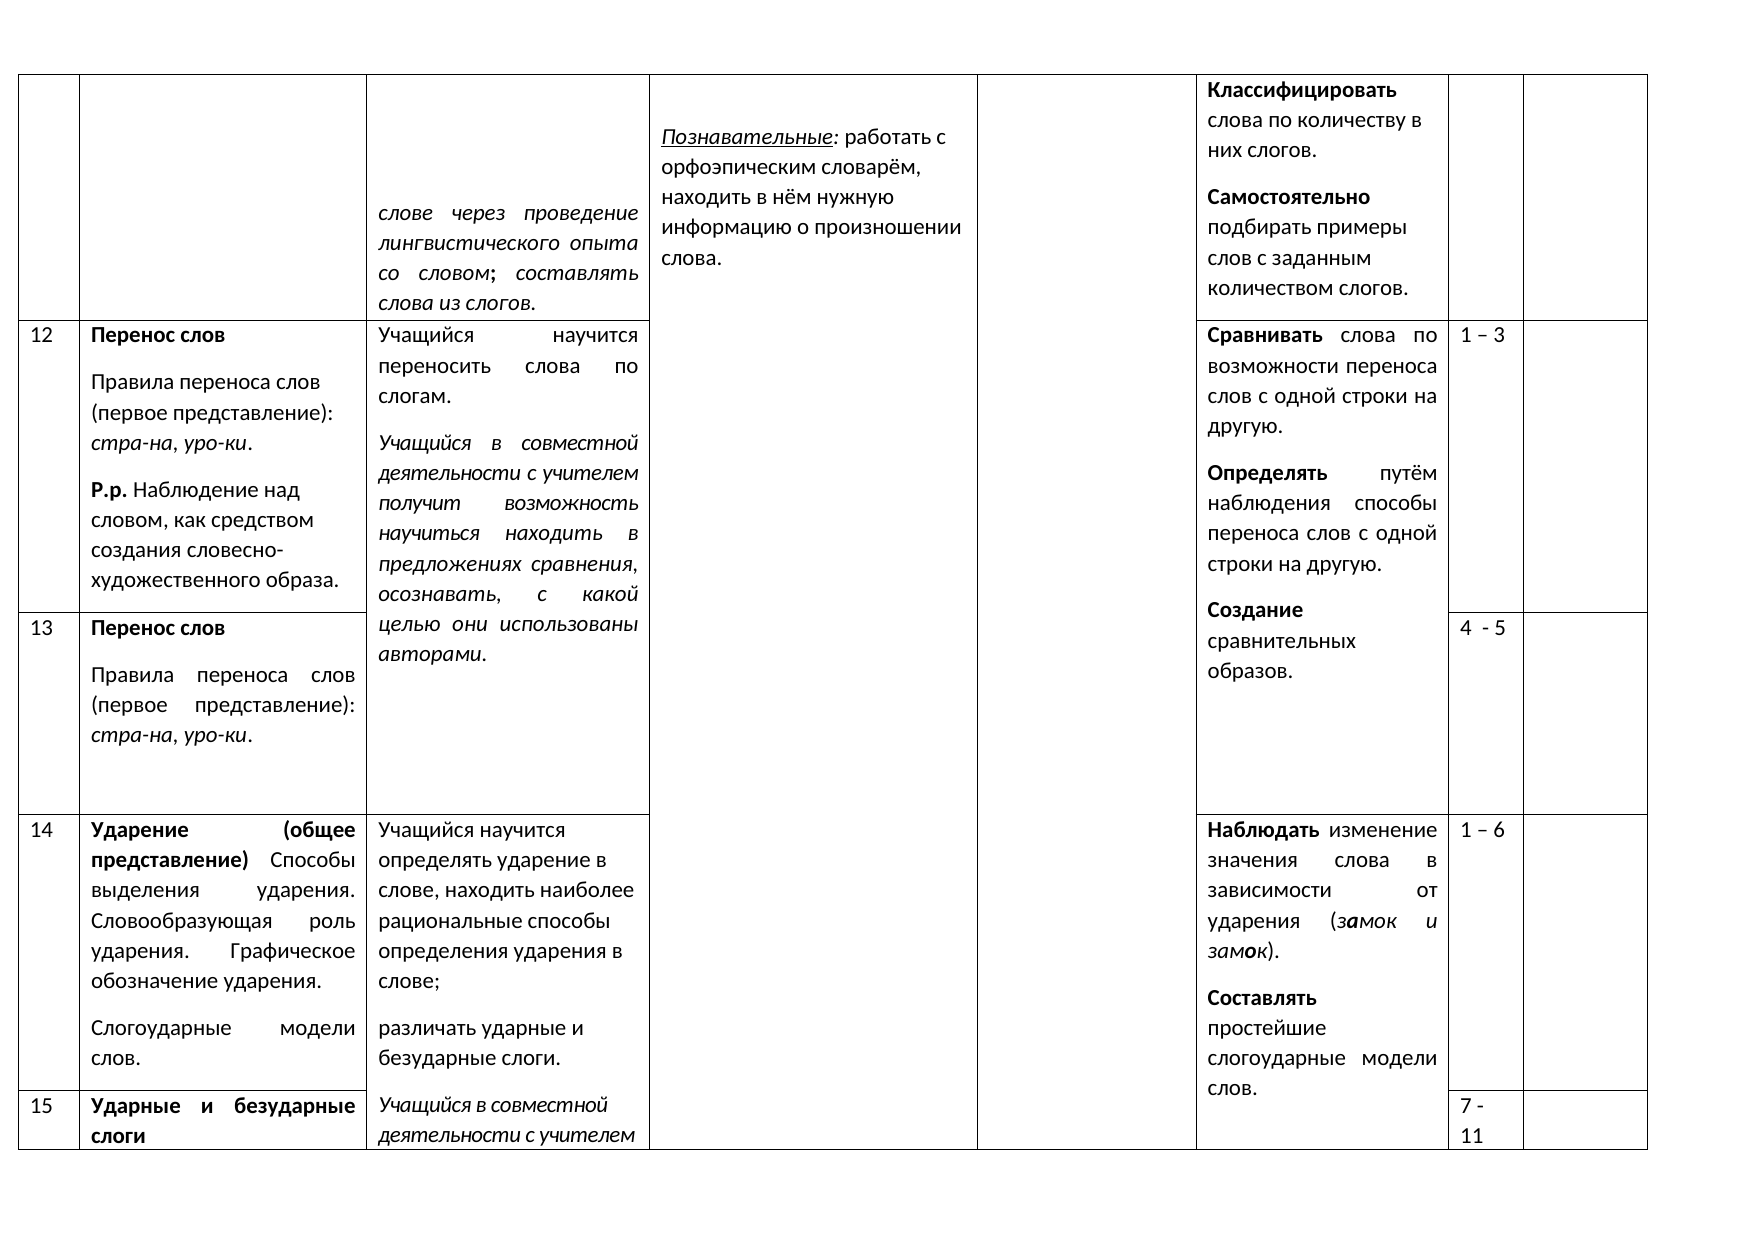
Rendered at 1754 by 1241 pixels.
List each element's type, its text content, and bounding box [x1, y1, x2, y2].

table_cell Учащийся научится определять ударение в слове, находить наиболее рациональные способы определения ударения в слове; различать ударные и безударные слоги. Учащийся в совместной деятельности с учителем получит возможность научиться составлять сказку по её данному началу и заключительной части, и рисункам к сказке. [367, 815, 649, 1149]
table_cell [1524, 815, 1647, 1090]
table_cell [1524, 75, 1647, 319]
table_cell 7 - 11 [1449, 1091, 1523, 1149]
table_cell 12 [19, 321, 79, 612]
table_cell [1524, 1091, 1647, 1149]
table_cell [19, 75, 79, 319]
table_cell Ударение (общее представление) Способы выделения ударения. Словообразующая роль ударения. Графическое обозначение ударения. Слогоударные модели слов. [80, 815, 366, 1090]
table_cell Наблюдать изменение значения слова в зависимости от ударения (замок и замок). Составлять простейшие слогоударные модели слов. Произносить и оценивать слова в соответствии с нормами литературного произношения. [1197, 815, 1448, 1149]
table_cell Сравнивать слова по возможности переноса слов с одной строки на другую. Определять путём наблюдения способы переноса слов с одной строки на другую. Создание сравнительных образов. [1197, 321, 1448, 814]
table_cell 1 – 3 [1449, 321, 1523, 612]
table_cell 1 – 6 [1449, 815, 1523, 1090]
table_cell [80, 1091, 366, 1149]
table_cell [1449, 75, 1523, 319]
table_cell [1524, 613, 1647, 814]
table_cell [1524, 321, 1647, 612]
table_cell 15 [19, 1091, 79, 1149]
table_cell [80, 75, 366, 319]
table_cell Перенос слов Правила переноса слов (первое представление): стра-на, уро-ки. [80, 613, 366, 814]
table_cell 13 [19, 613, 79, 814]
table_cell 4 - 5 [1449, 613, 1523, 814]
table_cell 14 [19, 815, 79, 1090]
table_cell Учащийся научится переносить слова по слогам. Учащийся в совместной деятельности с учителем получит возможность научиться находить в предложениях сравнения, осознавать, с какой целью они использованы авторами. [367, 321, 649, 814]
table_cell Перенос слов Правила переноса слов (первое представление): стра-на, уро-ки. Р.р. Наблюдение над словом, как средством создания словесно-художественного образа. [80, 321, 366, 612]
table_cell Классифицировать слова по количеству в них слогов. Самостоятельно подбирать примеры слов с заданным количеством слогов. [1197, 75, 1448, 319]
